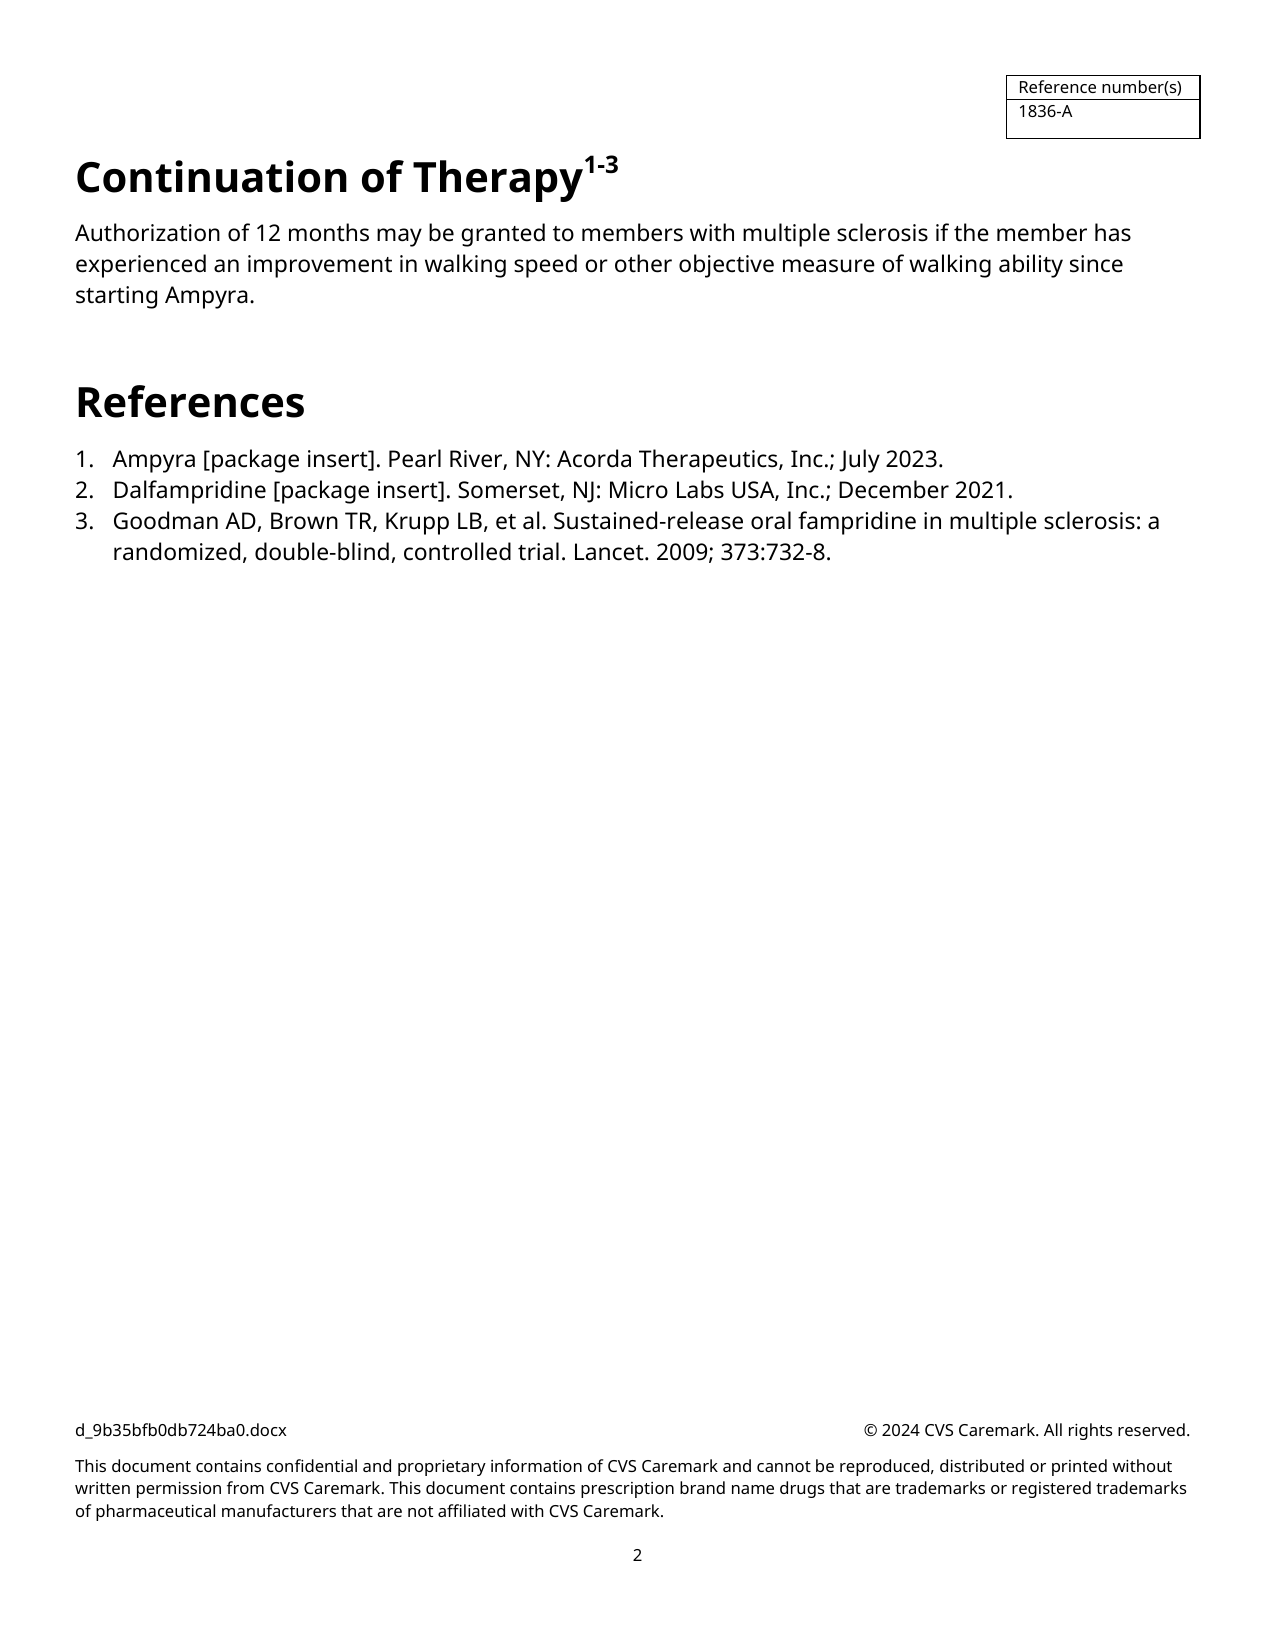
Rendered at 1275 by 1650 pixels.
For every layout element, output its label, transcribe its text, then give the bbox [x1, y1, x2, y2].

text Ampyra [package insert]. Pearl River, NY: Acorda Therapeutics, Inc.; July 2023. [75, 442, 1200, 474]
text Authorization of 12 months may be granted to members with multiple sclerosis if the member has experienced an improvement in walking speed or other objective measure of walking ability since starting Ampyra. [75, 217, 1200, 311]
subtitle Continuation of Therapy1-3 [75, 148, 1200, 204]
text Dalfampridine [package insert]. Somerset, NJ: Micro Labs USA, Inc.; December 2021. [75, 474, 1200, 505]
text Goodman AD, Brown TR, Krupp LB, et al. Sustained-release oral fampridine in multiple sclerosis: a randomized, double-blind, controlled trial. Lancet. 2009; 373:732-8. [75, 505, 1200, 567]
subtitle References [75, 373, 1200, 430]
